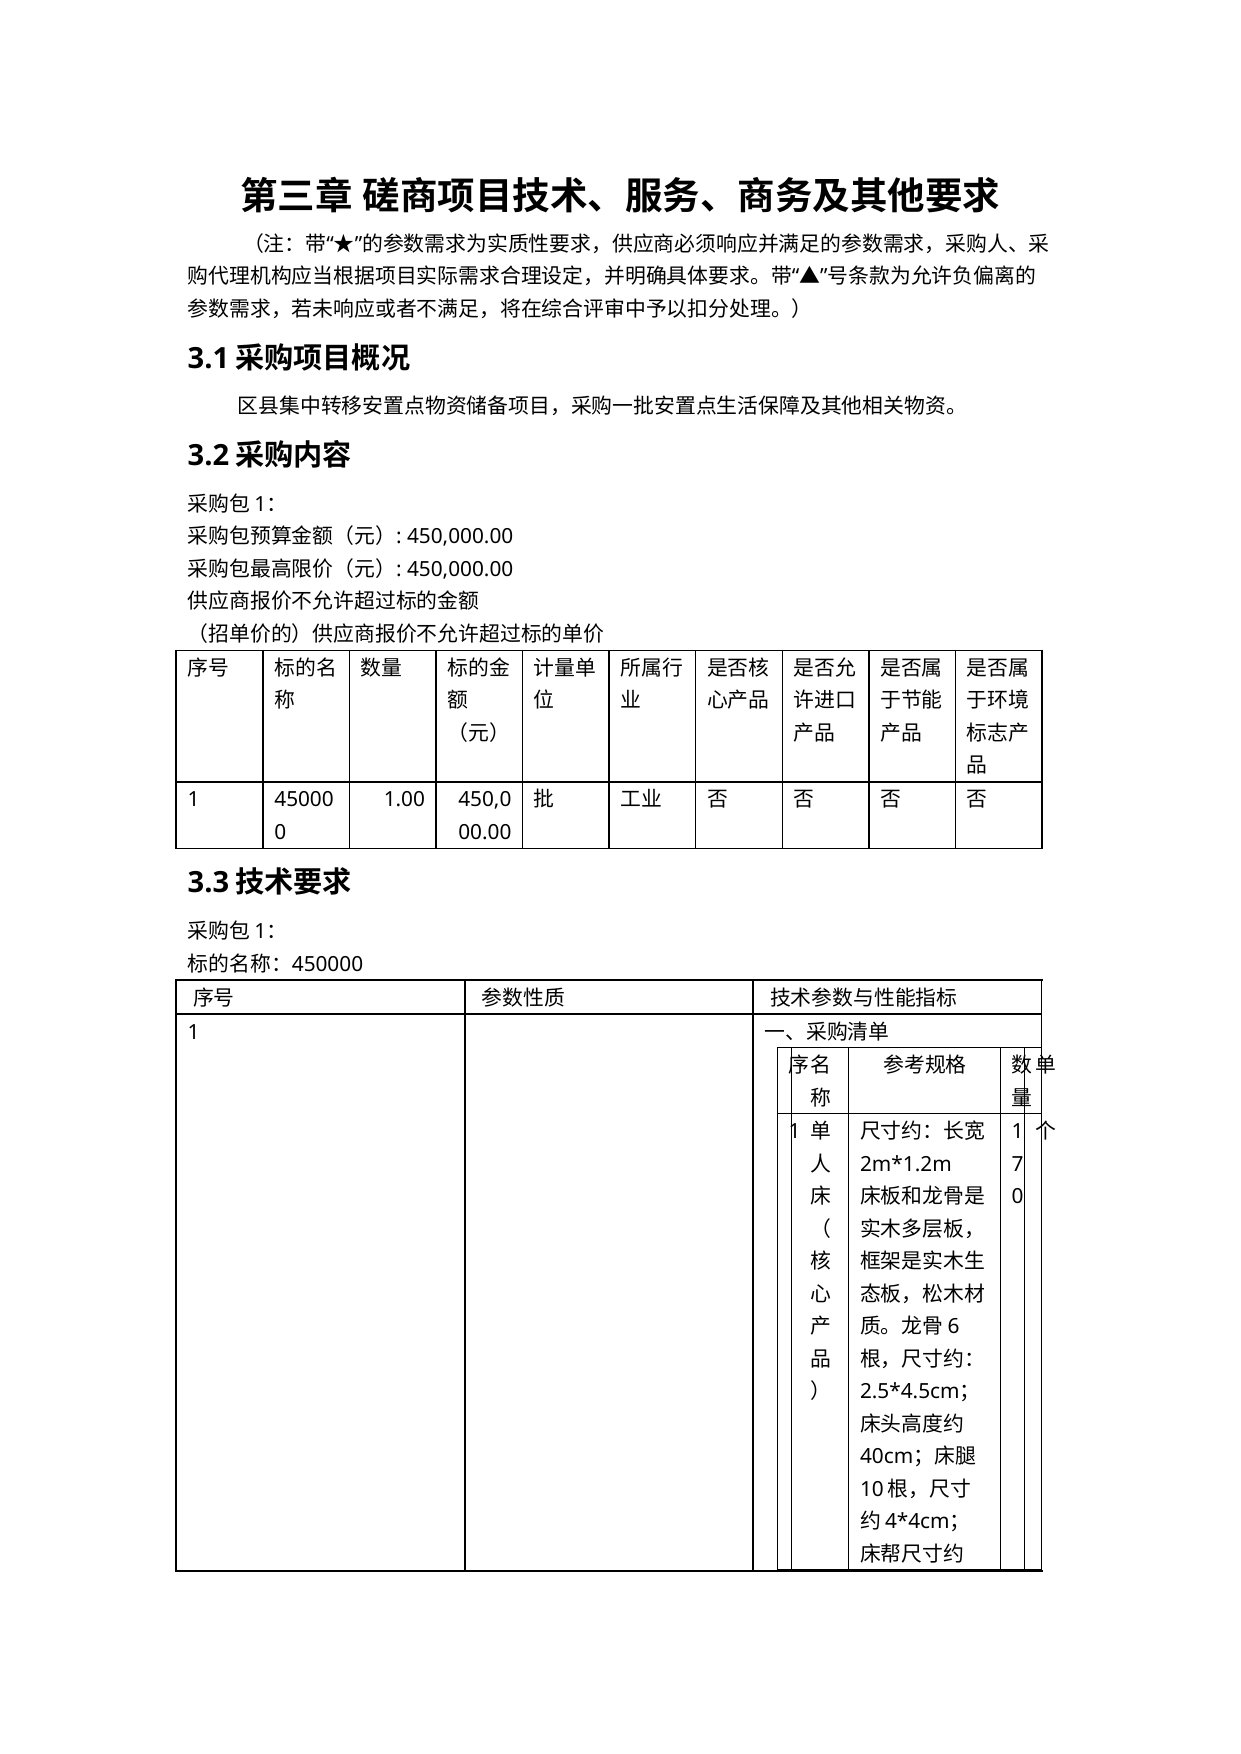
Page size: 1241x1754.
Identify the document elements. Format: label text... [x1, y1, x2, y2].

table_header 是否允许进口产品 [783, 651, 868, 781]
text 采购包最高限价（元）: 450,000.00 [187, 552, 1053, 584]
table_header 所属行业 [610, 651, 695, 781]
text 采购包预算金额（元）: 450,000.00 [187, 519, 1053, 552]
table_cell 批 [523, 783, 608, 848]
text （招单价的）供应商报价不允许超过标的单价 [187, 617, 1053, 649]
text 第三章 磋商项目技术、服务、商务及其他要求 [187, 162, 1053, 227]
text （注：带“★”的参数需求为实质性要求，供应商必须响应并满足的参数需求，采购人、采购代理机构应当根据项目实际需求合理设定，并明确具体要求。带“▲”号条款为允许负偏离的参数需求，若未响应或者不满足，将在综合评审中予以扣分处理。） [187, 227, 1053, 324]
table_cell 450,000.00 [437, 783, 522, 848]
table_header 是否属于环境标志产品 [956, 651, 1041, 781]
text 采购包1： [187, 487, 1053, 519]
table_header 是否属于节能产品 [870, 651, 955, 781]
table_header 参数性质 [466, 981, 752, 1013]
table_header 序号 [177, 981, 464, 1013]
table_header 标的名称 [264, 651, 349, 781]
table_cell 否 [783, 783, 868, 848]
table_cell 否 [870, 783, 955, 848]
table_header 标的金额 （元） [437, 651, 522, 781]
table_header 计量单位 [523, 651, 608, 781]
text 供应商报价不允许超过标的金额 [187, 584, 1053, 617]
table_cell 1 [177, 1015, 464, 1570]
text 标的名称：450000 [187, 947, 1053, 979]
table_cell [466, 1015, 752, 1570]
table_cell 一、采购清单 注：以上所有规格尺寸均为参考尺寸。 一、服务要求：所提供的物资必须达到最新国家标准要求（或提供质检报告），保证试用期间设施设备正常运转，不出现质量问题，并提供相应的售后服务及后续维修服务。所有商品提供不少于5年的售后服务。 二、质保期：自验收合格之日起一年。 [754, 1015, 1041, 1570]
text 3.3技术要求 [187, 849, 1053, 914]
table_header 是否核心产品 [696, 651, 782, 781]
table_cell 1 [177, 783, 262, 848]
text 3.2采购内容 [187, 422, 1053, 487]
text 区县集中转移安置点物资储备项目，采购一批安置点生活保障及其他相关物资。 [187, 389, 1053, 422]
table_header 序号 [177, 651, 262, 781]
table_cell 1.00 [350, 783, 435, 848]
table_cell 450000 [264, 783, 349, 848]
table_cell 否 [956, 783, 1041, 848]
table_header 数量 [350, 651, 435, 781]
table_cell 工业 [610, 783, 695, 848]
table_header 技术参数与性能指标 [754, 981, 1041, 1013]
text 3.1采购项目概况 [187, 324, 1053, 389]
text 采购包1： [187, 914, 1053, 947]
table_cell 否 [696, 783, 782, 848]
